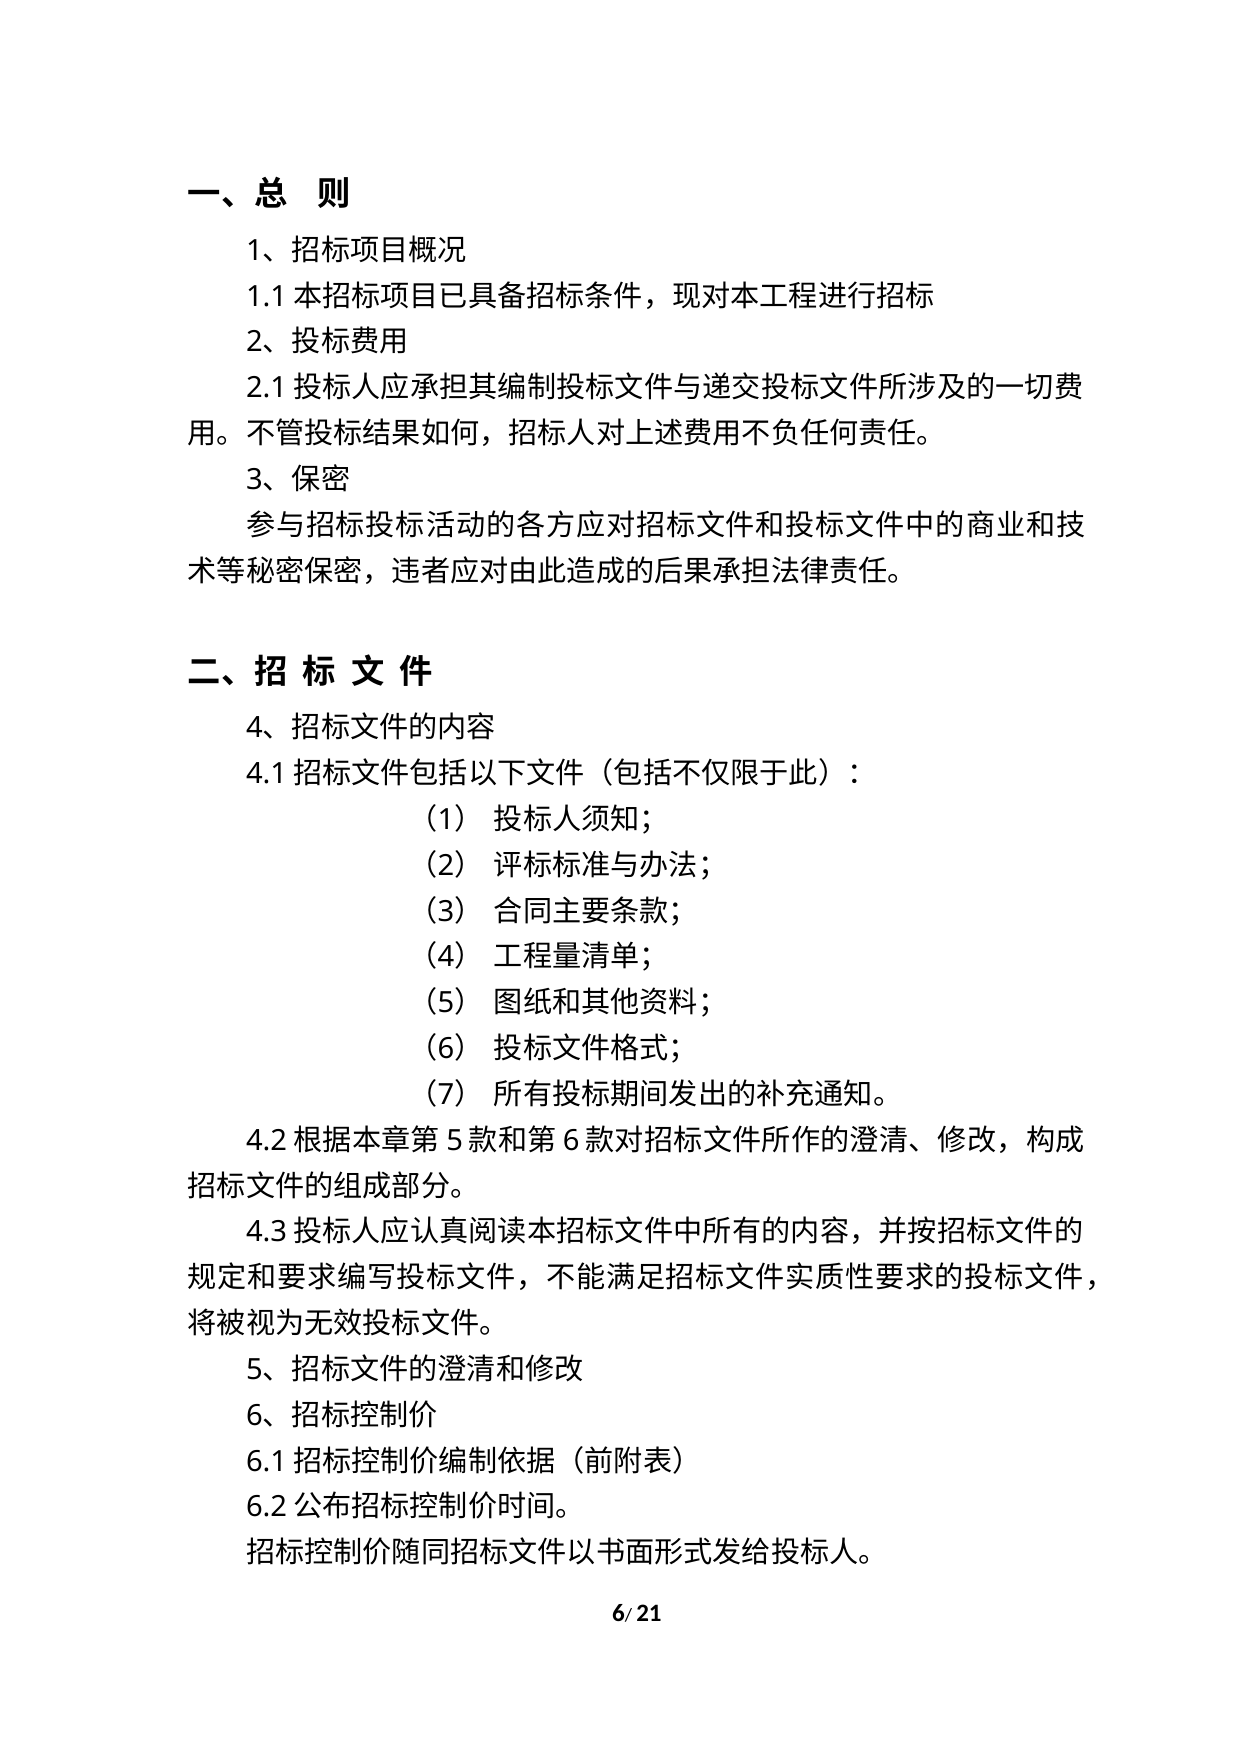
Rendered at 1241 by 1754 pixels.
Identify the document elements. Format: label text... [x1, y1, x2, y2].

text 4、招标文件的内容 [187, 701, 1085, 747]
text 4.3投标人应认真阅读本招标文件中所有的内容，并按招标文件的规定和要求编写投标文件，不能满足招标文件实质性要求的投标文件，将被视为无效投标文件。 [187, 1205, 1085, 1343]
list 投标文件格式； [350, 1022, 1085, 1068]
list 评标标准与办法； [350, 838, 1085, 884]
text 二、招 标 文 件 [187, 636, 1085, 701]
text 4.2根据本章第5款和第6款对招标文件所作的澄清、修改，构成招标文件的组成部分。 [187, 1113, 1085, 1205]
text 4.1招标文件包括以下文件（包括不仅限于此）： [187, 747, 1085, 793]
text 5、招标文件的澄清和修改 [187, 1343, 1085, 1388]
text 2、投标费用 [187, 315, 1085, 361]
list 所有投标期间发出的补充通知。 [350, 1068, 1085, 1113]
text 6.2公布招标控制价时间。 [187, 1480, 1085, 1526]
text 招标控制价随同招标文件以书面形式发给投标人。 [187, 1526, 1085, 1572]
text 2.1投标人应承担其编制投标文件与递交投标文件所涉及的一切费用。不管投标结果如何，招标人对上述费用不负任何责任。 [187, 361, 1085, 453]
list 工程量清单； [350, 930, 1085, 976]
text 一、总 则 [187, 158, 1085, 223]
text 1、招标项目概况 [187, 223, 1085, 269]
list 投标人须知； [350, 793, 1085, 838]
text 3、保密 [187, 453, 1085, 498]
list 合同主要条款； [350, 884, 1085, 930]
text 6、招标控制价 [187, 1388, 1085, 1434]
text 参与招标投标活动的各方应对招标文件和投标文件中的商业和技术等秘密保密，违者应对由此造成的后果承担法律责任。 [187, 498, 1085, 590]
text 6.1招标控制价编制依据（前附表） [187, 1434, 1085, 1480]
list 图纸和其他资料； [350, 976, 1085, 1022]
text 1.1本招标项目已具备招标条件，现对本工程进行招标 [187, 269, 1085, 315]
